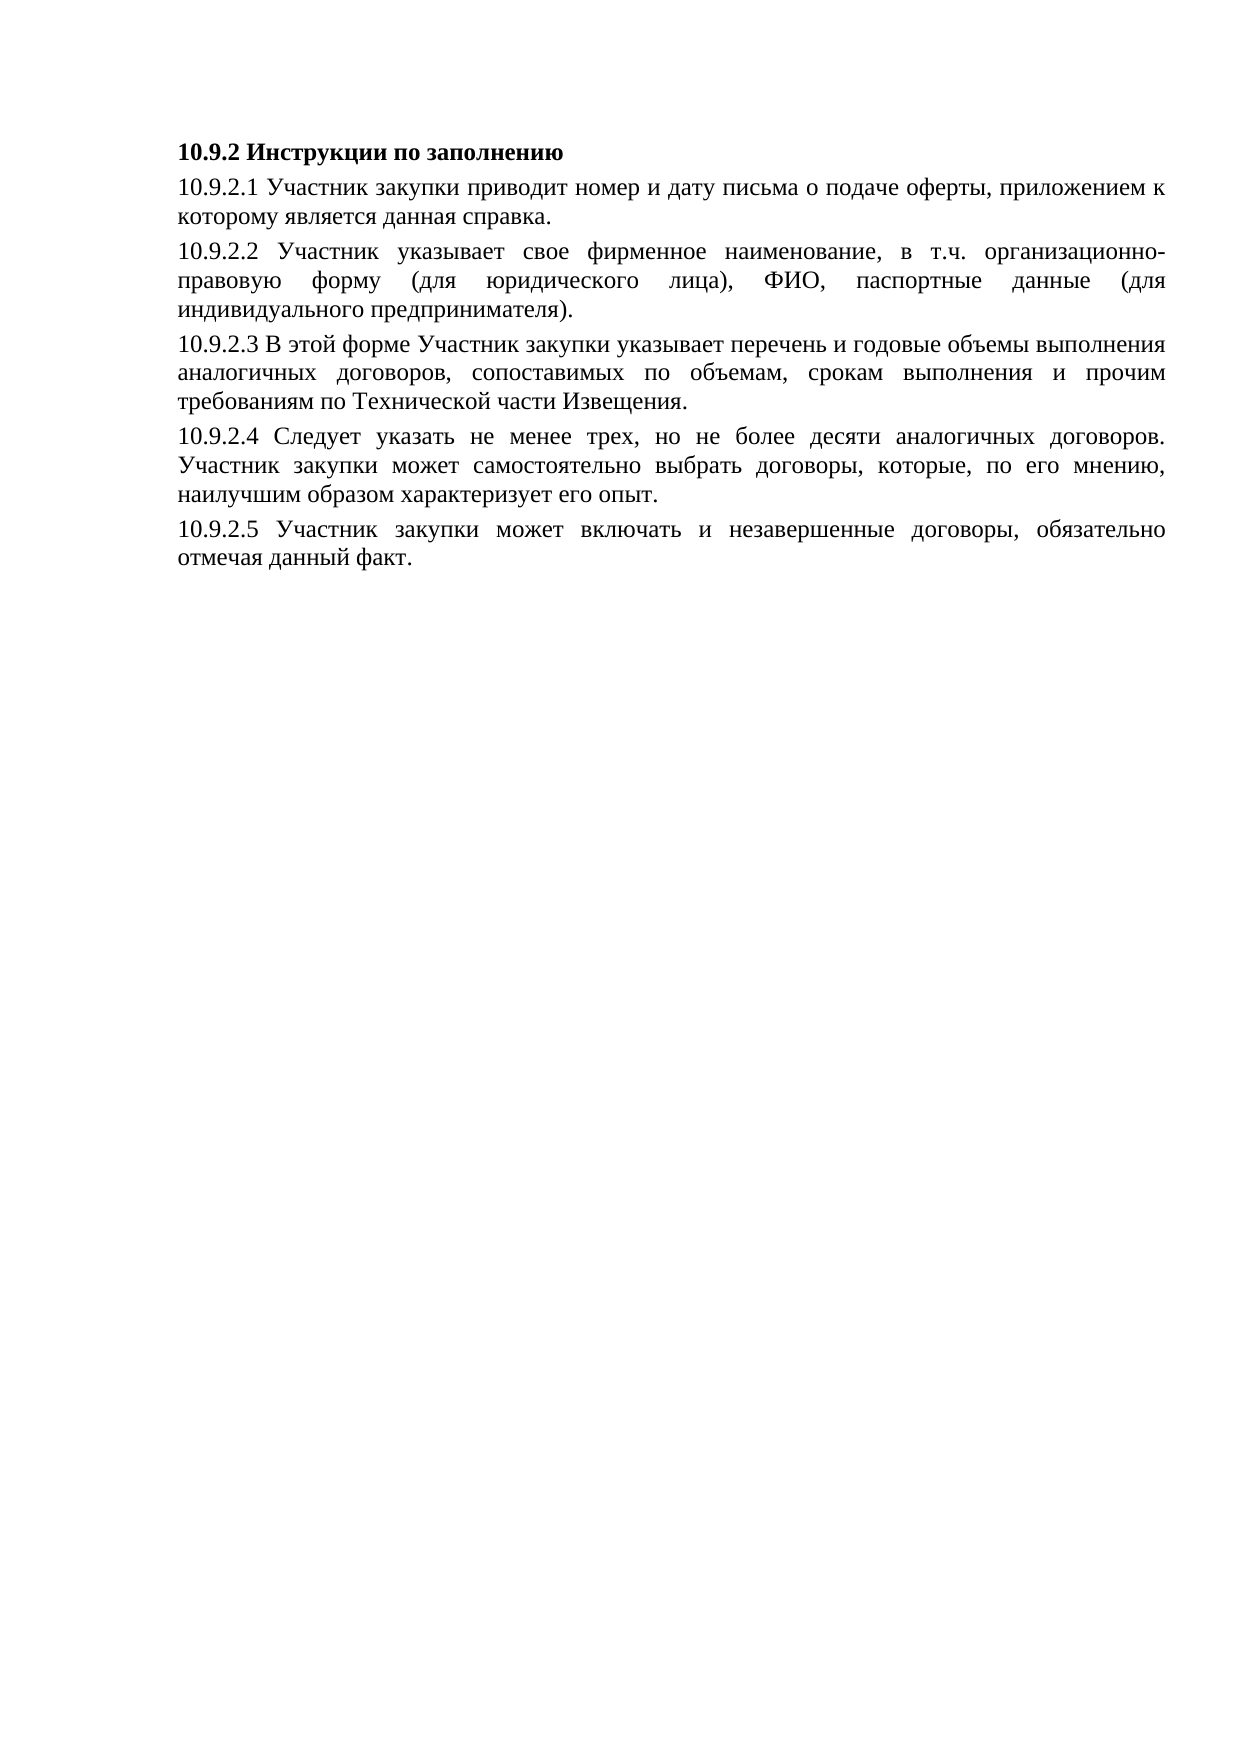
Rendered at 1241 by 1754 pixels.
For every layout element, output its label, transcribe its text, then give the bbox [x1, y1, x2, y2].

text 10.9.2.1 Участник закупки приводит номер и дату письма о подаче оферты, приложением к которому является данная справка. [177, 172, 1167, 230]
text 10.9.2.2 Участник указывает свое фирменное наименование, в т.ч. организационно-правовую форму (для юридического лица), ФИО, паспортные данные (для индивидуального предпринимателя). [177, 236, 1167, 322]
text 10.9.2.4 Следует указать не менее трех, но не более десяти аналогичных договоров. Участник закупки может самостоятельно выбрать договоры, которые, по его мнению, наилучшим образом характеризует его опыт. [177, 421, 1167, 507]
text 10.9.2.3 В этой форме Участник закупки указывает перечень и годовые объемы выполнения аналогичных договоров, сопоставимых по объемам, срокам выполнения и прочим требованиям по Технической части Извещения. [177, 329, 1167, 415]
text 10.9.2 Инструкции по заполнению [177, 137, 1167, 166]
text 10.9.2.5 Участник закупки может включать и незавершенные договоры, обязательно отмечая данный факт. [177, 514, 1167, 571]
